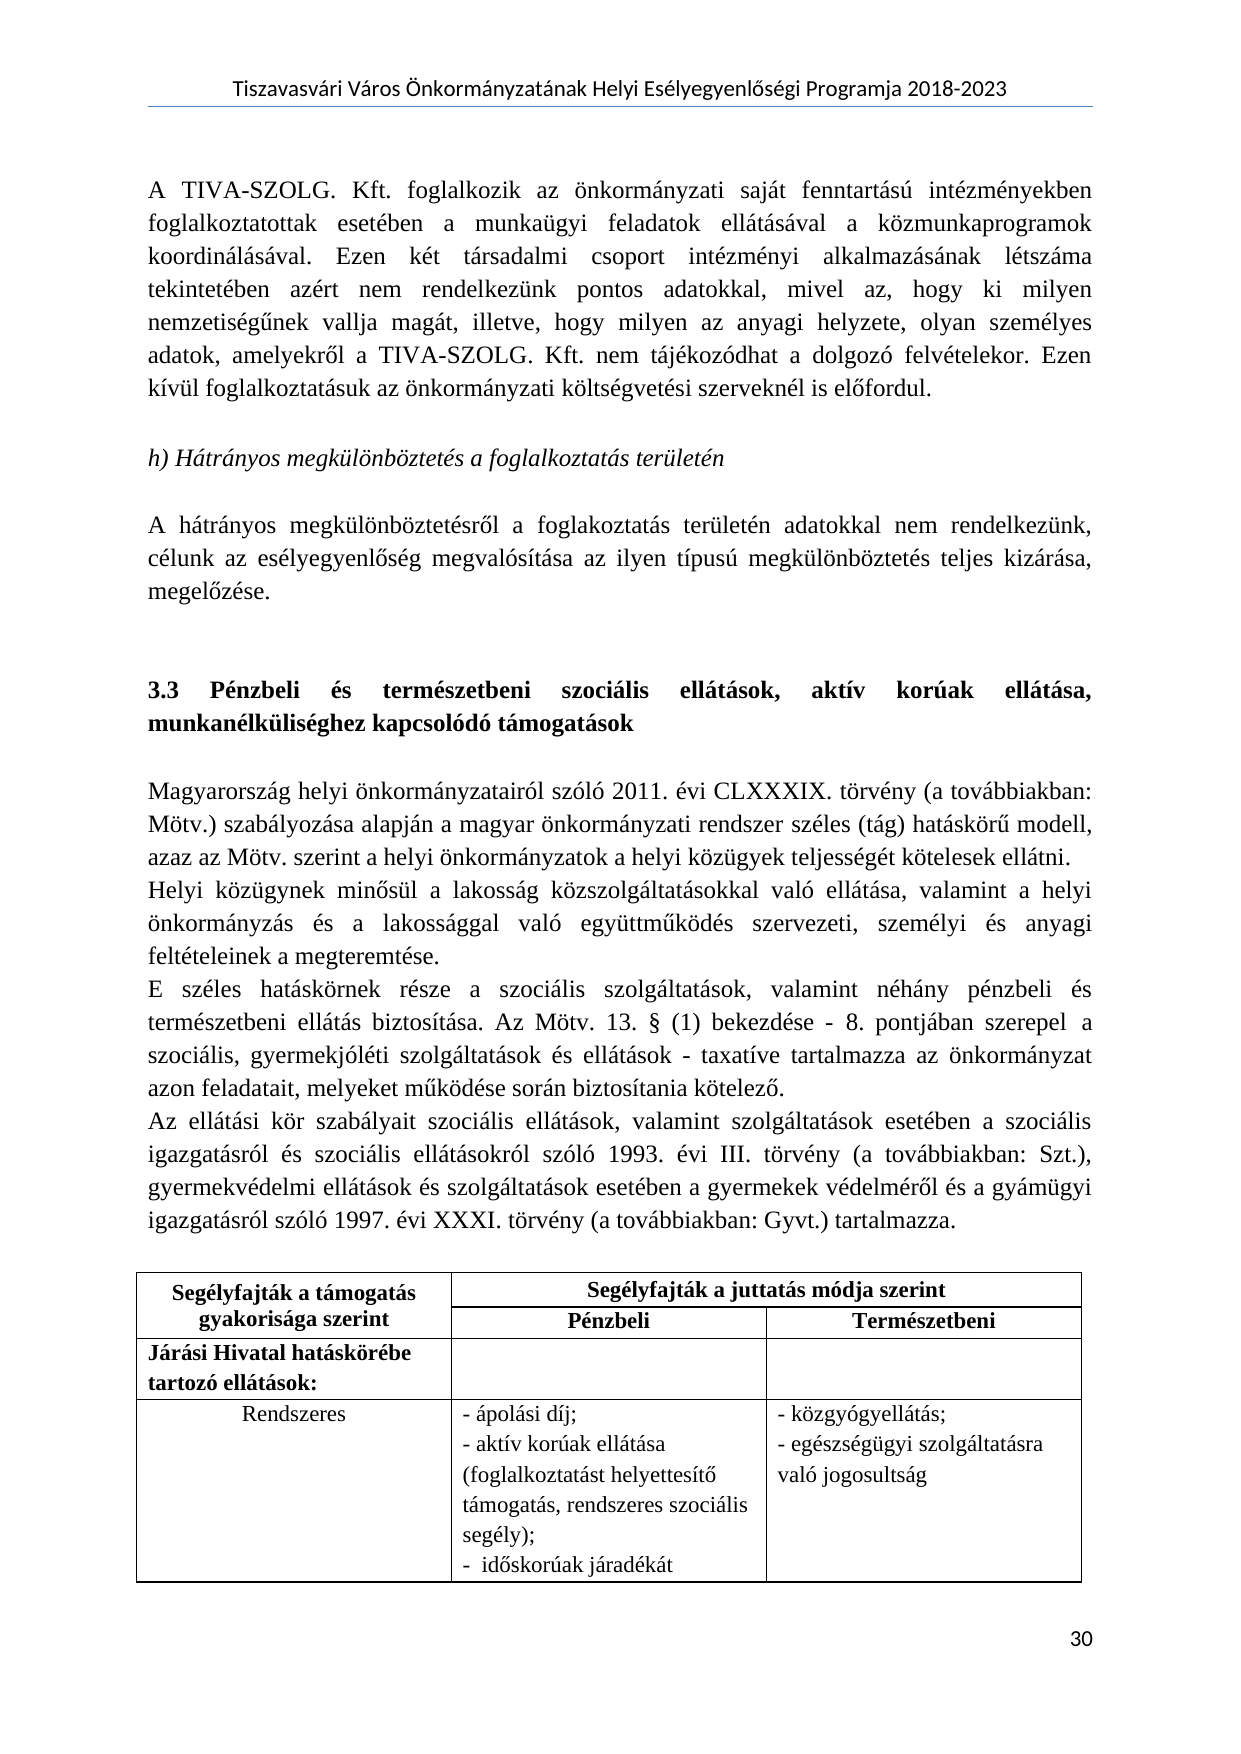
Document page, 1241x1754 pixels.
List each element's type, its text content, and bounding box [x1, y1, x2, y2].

text Helyi közügynek minősül a lakosság közszolgáltatásokkal való ellátása, valamint a helyi önkormányzás és a lakossággal való együttműködés szervezeti, személyi és anyagi feltételeinek a megteremtése. [148, 875, 1093, 970]
table_header Segélyfajták a támogatás gyakorisága szerint [137, 1273, 451, 1338]
text A hátrányos megkülönböztetésről a foglakoztatás területén adatokkal nem rendelkezünk, célunk az esélyegyenlőség megvalósítása az ilyen típusú megkülönböztetés teljes kizárása, megelőzése. [148, 510, 1093, 605]
table_cell Pénzbeli [452, 1308, 766, 1338]
text Az ellátási kör szabályait szociális ellátások, valamint szolgáltatások esetében a szociális igazgatásról és szociális ellátásokról szóló 1993. évi III. törvény (a továbbiakban: Szt.), gyermekvédelmi ellátások és szolgáltatások esetében a gyermekek védelméről és a gyámügyi igazgatásról szóló 1997. évi XXXI. törvény (a továbbiakban: Gyvt.) tartalmazza. [148, 1106, 1093, 1234]
table_header Segélyfajták a juttatás módja szerint [452, 1273, 1081, 1306]
text 3.3 Pénzbeli és természetbeni szociális ellátások, aktív korúak ellátása, munkanélküliséghez kapcsolódó támogatások [148, 675, 1093, 737]
table_cell Rendszeres [137, 1400, 451, 1581]
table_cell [767, 1400, 1081, 1581]
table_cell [452, 1400, 766, 1581]
text A TIVA-SZOLG. Kft. foglalkozik az önkormányzati saját fenntartású intézményekben foglalkoztatottak esetében a munkaügyi feladatok ellátásával a közmunkaprogramok koordinálásával. Ezen két társadalmi csoport intézményi alkalmazásának létszáma tekintetében azért nem rendelkezünk pontos adatokkal, mivel az, hogy ki milyen nemzetiségűnek vallja magát, illetve, hogy milyen az anyagi helyzete, olyan személyes adatok, amelyekről a TIVA-SZOLG. Kft. nem tájékozódhat a dolgozó felvételekor. Ezen kívül foglalkoztatásuk az önkormányzati költségvetési szerveknél is előfordul. [148, 175, 1093, 402]
text h) Hátrányos megkülönböztetés a foglalkoztatás területén [148, 443, 1093, 471]
text Magyarország helyi önkormányzatairól szóló 2011. évi CLXXXIX. törvény (a továbbiakban: Mötv.) szabályozása alapján a magyar önkormányzati rendszer széles (tág) hatáskörű modell, azaz az Mötv. szerint a helyi önkormányzatok a helyi közügyek teljességét kötelesek ellátni. [148, 776, 1093, 871]
table_cell Természetbeni [767, 1308, 1081, 1338]
table_cell Járási Hivatal hatáskörébe tartozó ellátások: [137, 1339, 451, 1399]
table_cell [452, 1339, 766, 1399]
table_cell [767, 1339, 1081, 1399]
text E széles hatáskörnek része a szociális szolgáltatások, valamint néhány pénzbeli és természetbeni ellátás biztosítása. Az Mötv. 13. § (1) bekezdése - 8. pontjában szerepel a szociális, gyermekjóléti szolgáltatások és ellátások - taxatíve tartalmazza az önkormányzat azon feladatait, melyeket működése során biztosítania kötelező. [148, 974, 1093, 1102]
